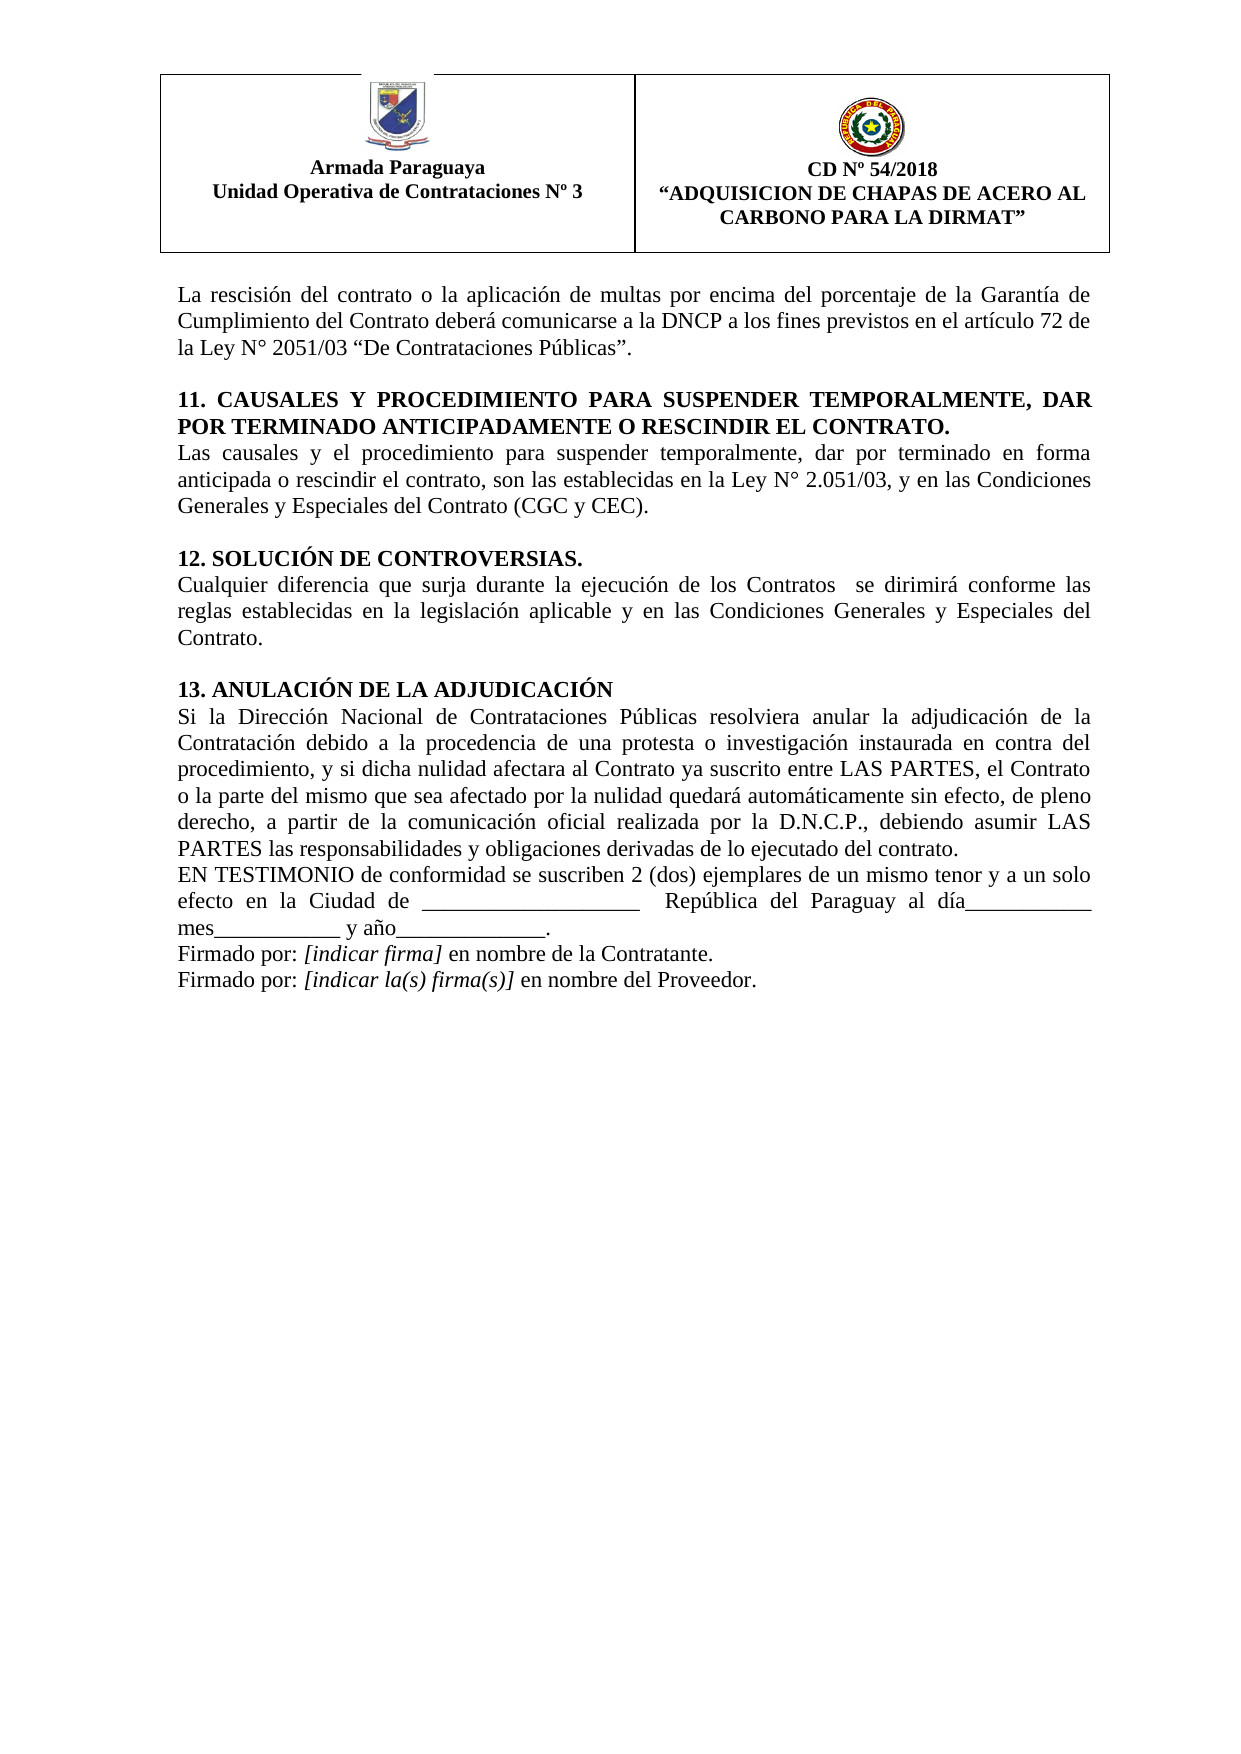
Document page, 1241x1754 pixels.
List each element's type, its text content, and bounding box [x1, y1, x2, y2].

text La rescisión del contrato o la aplicación de multas por encima del porcentaje de la Garantía de Cumplimiento del Contrato deberá comunicarse a la DNCP a los fines previstos en el artículo 72 de la Ley N° 2051/03 “De Contrataciones Públicas”. [177, 281, 1093, 360]
picture [361, 74, 434, 155]
text Firmado por: [indicar la(s) firma(s)] en nombre del Proveedor. [177, 966, 1093, 993]
text Cualquier diferencia que surja durante la ejecución de los Contratos se dirimirá conforme las reglas establecidas en la legislación aplicable y en las Condiciones Generales y Especiales del Contrato. [177, 571, 1093, 650]
text Las causales y el procedimiento para suspender temporalmente, dar por terminado en forma anticipada o rescindir el contrato, son las establecidas en la Ley N° 2.051/03, y en las Condiciones Generales y Especiales del Contrato (CGC y CEC). [177, 439, 1093, 518]
text 12. SOLUCIÓN DE CONTROVERSIAS. [177, 545, 1093, 571]
text 11. CAUSALES Y PROCEDIMIENTO PARA SUSPENDER TEMPORALMENTE, DAR POR TERMINADO ANTICIPADAMENTE O RESCINDIR EL CONTRATO. [177, 387, 1093, 439]
text Si la Dirección Nacional de Contrataciones Públicas resolviera anular la adjudicación de la Contratación debido a la procedencia de una protesta o investigación instaurada en contra del procedimiento, y si dicha nulidad afectara al Contrato ya suscrito entre LAS PARTES, el Contrato o la parte del mismo que sea afectado por la nulidad quedará automáticamente sin efecto, de pleno derecho, a partir de la comunicación oficial realizada por la D.N.C.P., debiendo asumir LAS PARTES las responsabilidades y obligaciones derivadas de lo ejecutado del contrato. [177, 703, 1093, 861]
list Firmado por: [indicar firma] en nombre de la Contratante. [177, 940, 1093, 966]
text 13. ANULACIÓN DE LA ADJUDICACIÓN [177, 676, 1093, 703]
list EN TESTIMONIO de conformidad se suscriben 2 (dos) ejemplares de un mismo tenor y a un solo efecto en la Ciudad de ___________________ República del Paraguay al día___________ mes___________ y año_____________. [177, 861, 1093, 940]
